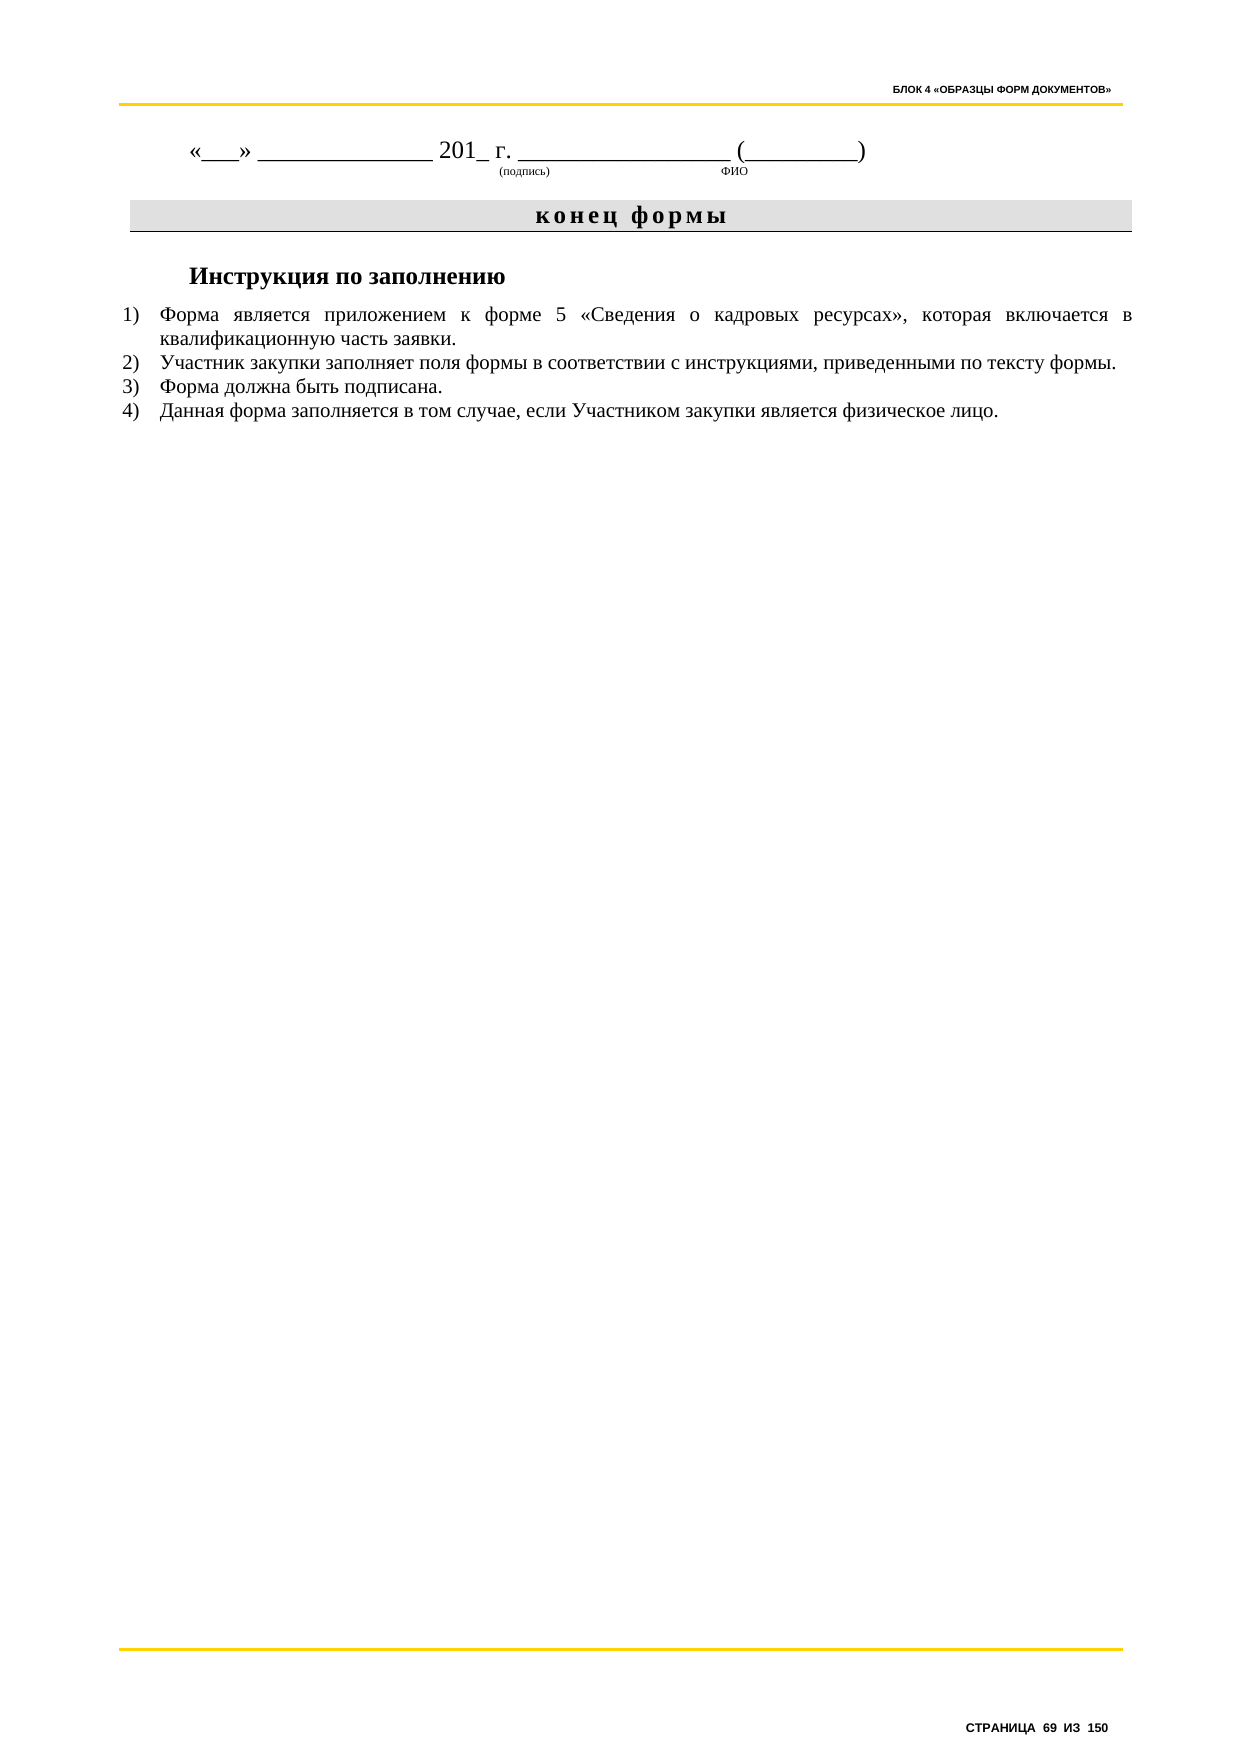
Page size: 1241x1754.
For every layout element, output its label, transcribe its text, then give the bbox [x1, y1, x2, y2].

text конец формы [130, 200, 1132, 231]
list Данная форма заполняется в том случае, если Участником закупки является физическое лицо. [122, 398, 1134, 422]
text Инструкция по заполнению [130, 261, 1134, 290]
list Форма должна быть подписана. [122, 374, 1134, 398]
list Участник закупки заполняет поля формы в соответствии с инструкциями, приведенными по тексту формы. [122, 350, 1134, 374]
text (подпись) ФИО [130, 164, 1134, 188]
list Форма является приложением к форме 5 «Сведения о кадровых ресурсах», которая включается в квалификационную часть заявки. [122, 302, 1134, 350]
text «___» ______________ 201_ г. _________________ (_________) [130, 135, 1134, 164]
